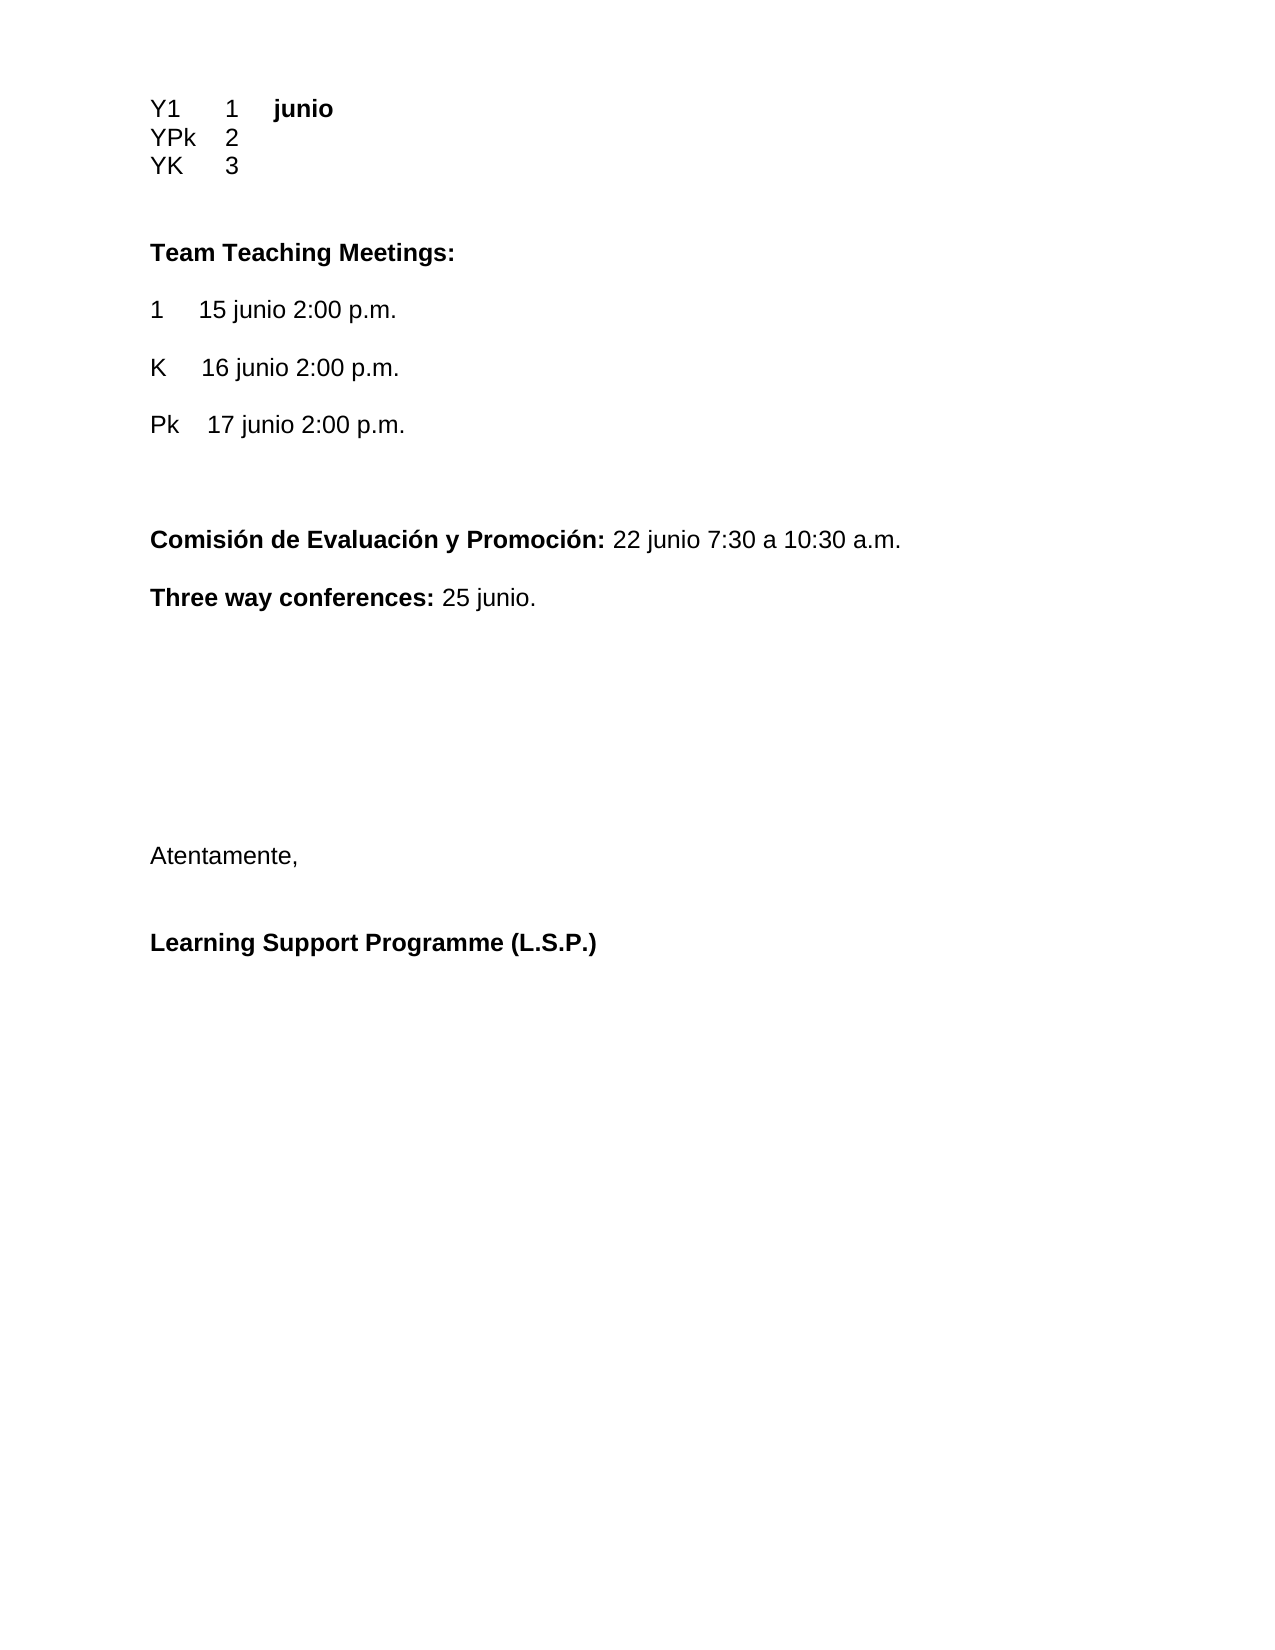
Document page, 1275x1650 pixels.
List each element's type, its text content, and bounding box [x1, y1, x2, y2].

text YK 3 [150, 151, 1125, 180]
text Atentamente, [150, 841, 1125, 870]
text YPk 2 [150, 122, 1125, 151]
text Y1 1 junio [150, 94, 1125, 122]
text 1 15 junio 2:00 p.m. [150, 295, 1125, 324]
text Pk 17 junio 2:00 p.m. [150, 410, 1125, 439]
text Learning Support Programme (L.S.P.) [150, 927, 1125, 956]
text Comisión de Evaluación y Promoción: 22 junio 7:30 a 10:30 a.m. [150, 525, 1125, 554]
text Team Teaching Meetings: [150, 237, 1125, 266]
text K 16 junio 2:00 p.m. [150, 352, 1125, 381]
text Three way conferences: 25 junio. [150, 582, 1125, 611]
